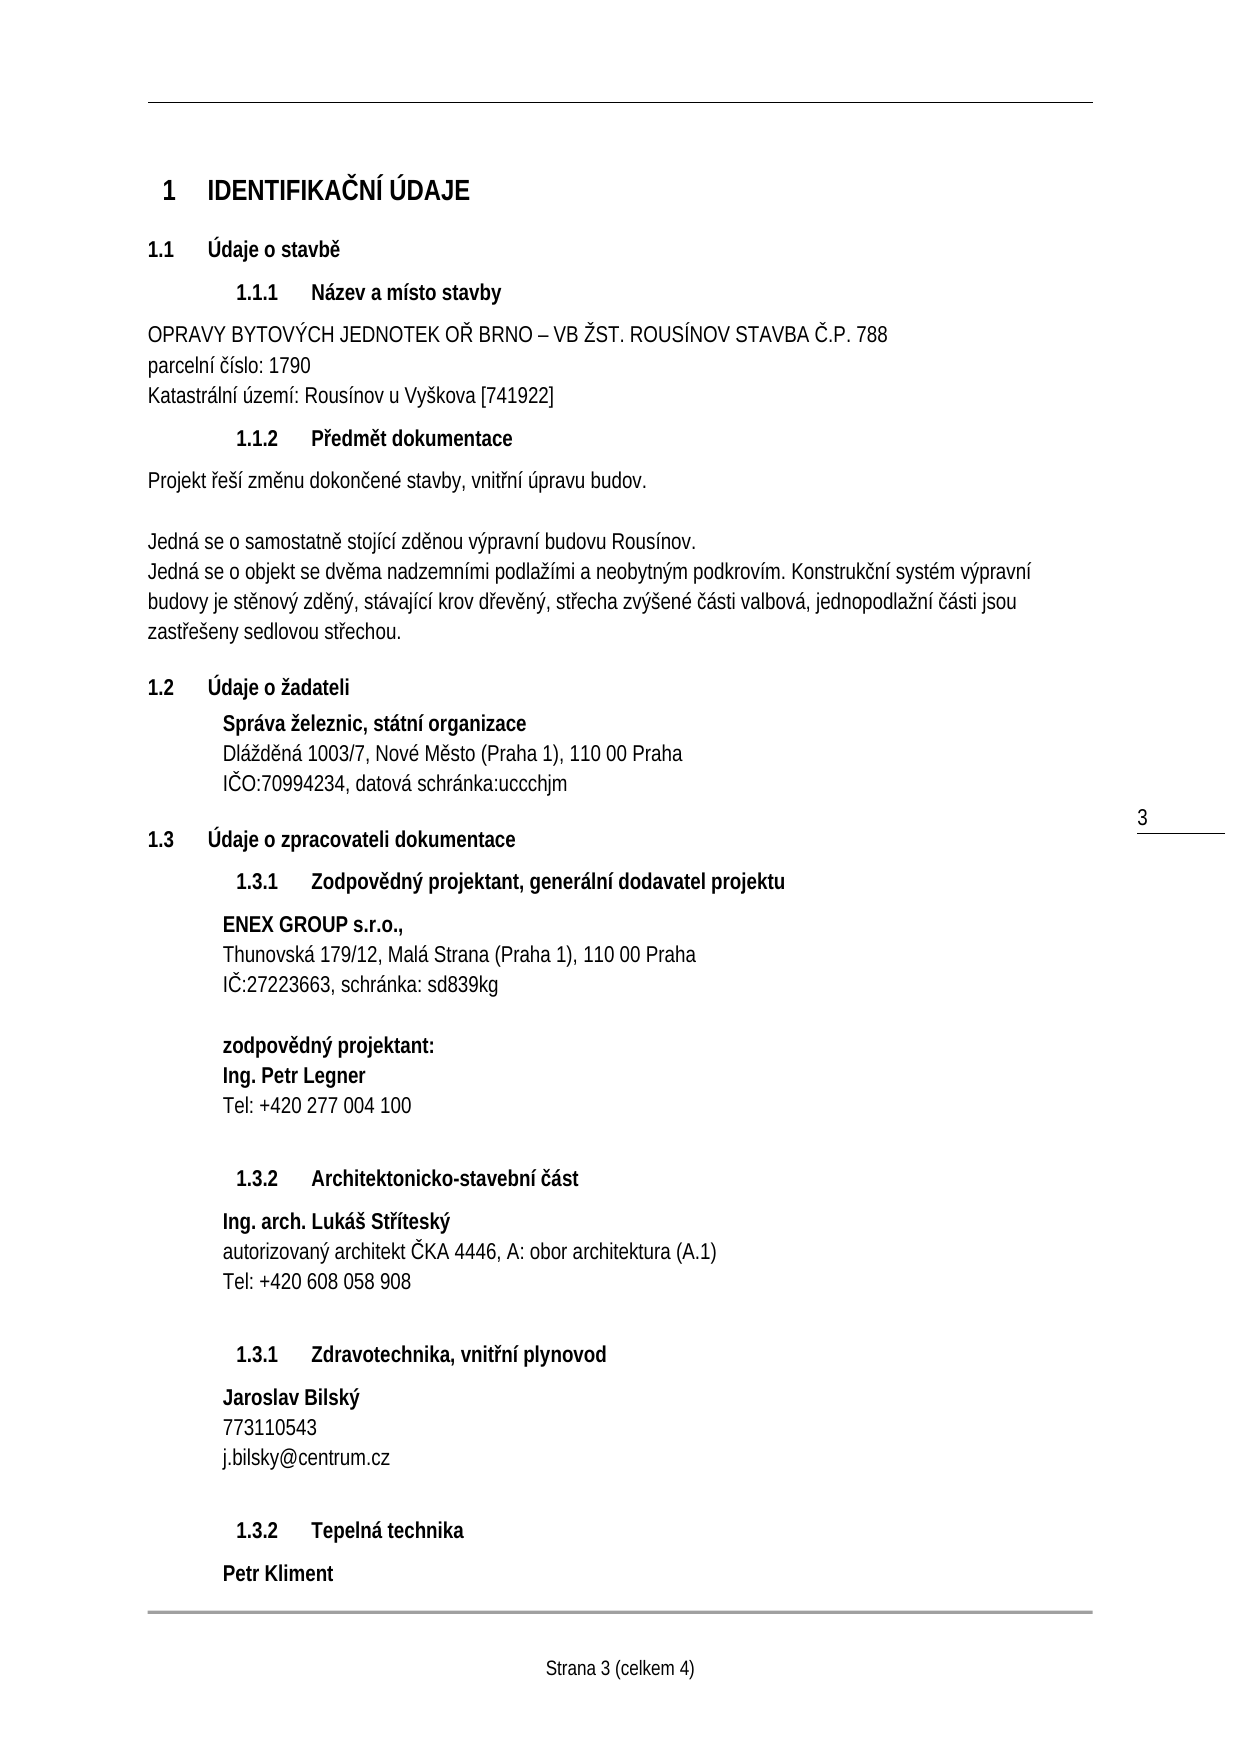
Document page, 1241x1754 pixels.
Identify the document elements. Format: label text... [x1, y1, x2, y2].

subtitle Údaje o zpracovateli dokumentace [148, 826, 1093, 852]
list ENEX GROUP s.r.o., [223, 911, 1093, 937]
subtitle Předmět dokumentace [236, 424, 1093, 451]
list IČO:70994234, datová schránka:uccchjm [223, 770, 1093, 797]
list Petr Kliment [223, 1560, 1093, 1586]
list zodpovědný projektant: [223, 1032, 1093, 1058]
text Projekt řeší změnu dokončené stavby, vnitřní úpravu budov. [148, 467, 1078, 494]
list Jaroslav Bilský [223, 1384, 1093, 1410]
list Ing. Petr Legner [223, 1062, 1093, 1088]
text OPRAVY BYTOVÝCH JEDNOTEK OŘ BRNO – VB ŽST. ROUSÍNOV STAVBA Č.P. 788 [148, 321, 1078, 348]
text Katastrální území: Rousínov u Vyškova [741922] [148, 382, 1078, 408]
subtitle Název a místo stavby [236, 279, 1093, 305]
list Tel: +420 608 058 908 [223, 1268, 1093, 1295]
list Dlážděná 1003/7, Nové Město (Praha 1), 110 00 Praha [223, 740, 1093, 767]
subtitle Údaje o žadateli [148, 673, 1093, 700]
subtitle Architektonicko-stavební část [236, 1165, 1093, 1192]
subtitle Tepelná technika [236, 1517, 1093, 1544]
list Tel: +420 277 004 100 [223, 1092, 1093, 1119]
subtitle Zdravotechnika, vnitřní plynovod [236, 1341, 1093, 1368]
list autorizovaný architekt ČKA 4446, A: obor architektura (A.1) [223, 1238, 1093, 1264]
text Jedná se o objekt se dvěma nadzemními podlažími a neobytným podkrovím. Konstrukční systém výpravní budovy je stěnový zděný, stávající krov dřevěný, střecha zvýšené části valbová, jednopodlažní části jsou zastřešeny sedlovou střechou. [148, 558, 1078, 645]
list j.bilsky@centrum.cz [223, 1444, 1093, 1471]
subtitle Zodpovědný projektant, generální dodavatel projektu [236, 868, 1093, 895]
list IČ:27223663, schránka: sd839kg [223, 971, 1093, 998]
text parcelní číslo: 1790 [148, 352, 1078, 378]
list Thunovská 179/12, Malá Strana (Praha 1), 110 00 Praha [223, 941, 1093, 968]
list Ing. arch. Lukáš Stříteský [223, 1208, 1093, 1234]
subtitle Údaje o stavbě [148, 236, 1093, 262]
list 773110543 [223, 1414, 1093, 1441]
text Jedná se o samostatně stojící zděnou výpravní budovu Rousínov. [148, 528, 1078, 554]
list Správa železnic, státní organizace [223, 710, 1093, 736]
subtitle IDENTIFIKAČNÍ ÚDAJE [162, 173, 1093, 206]
